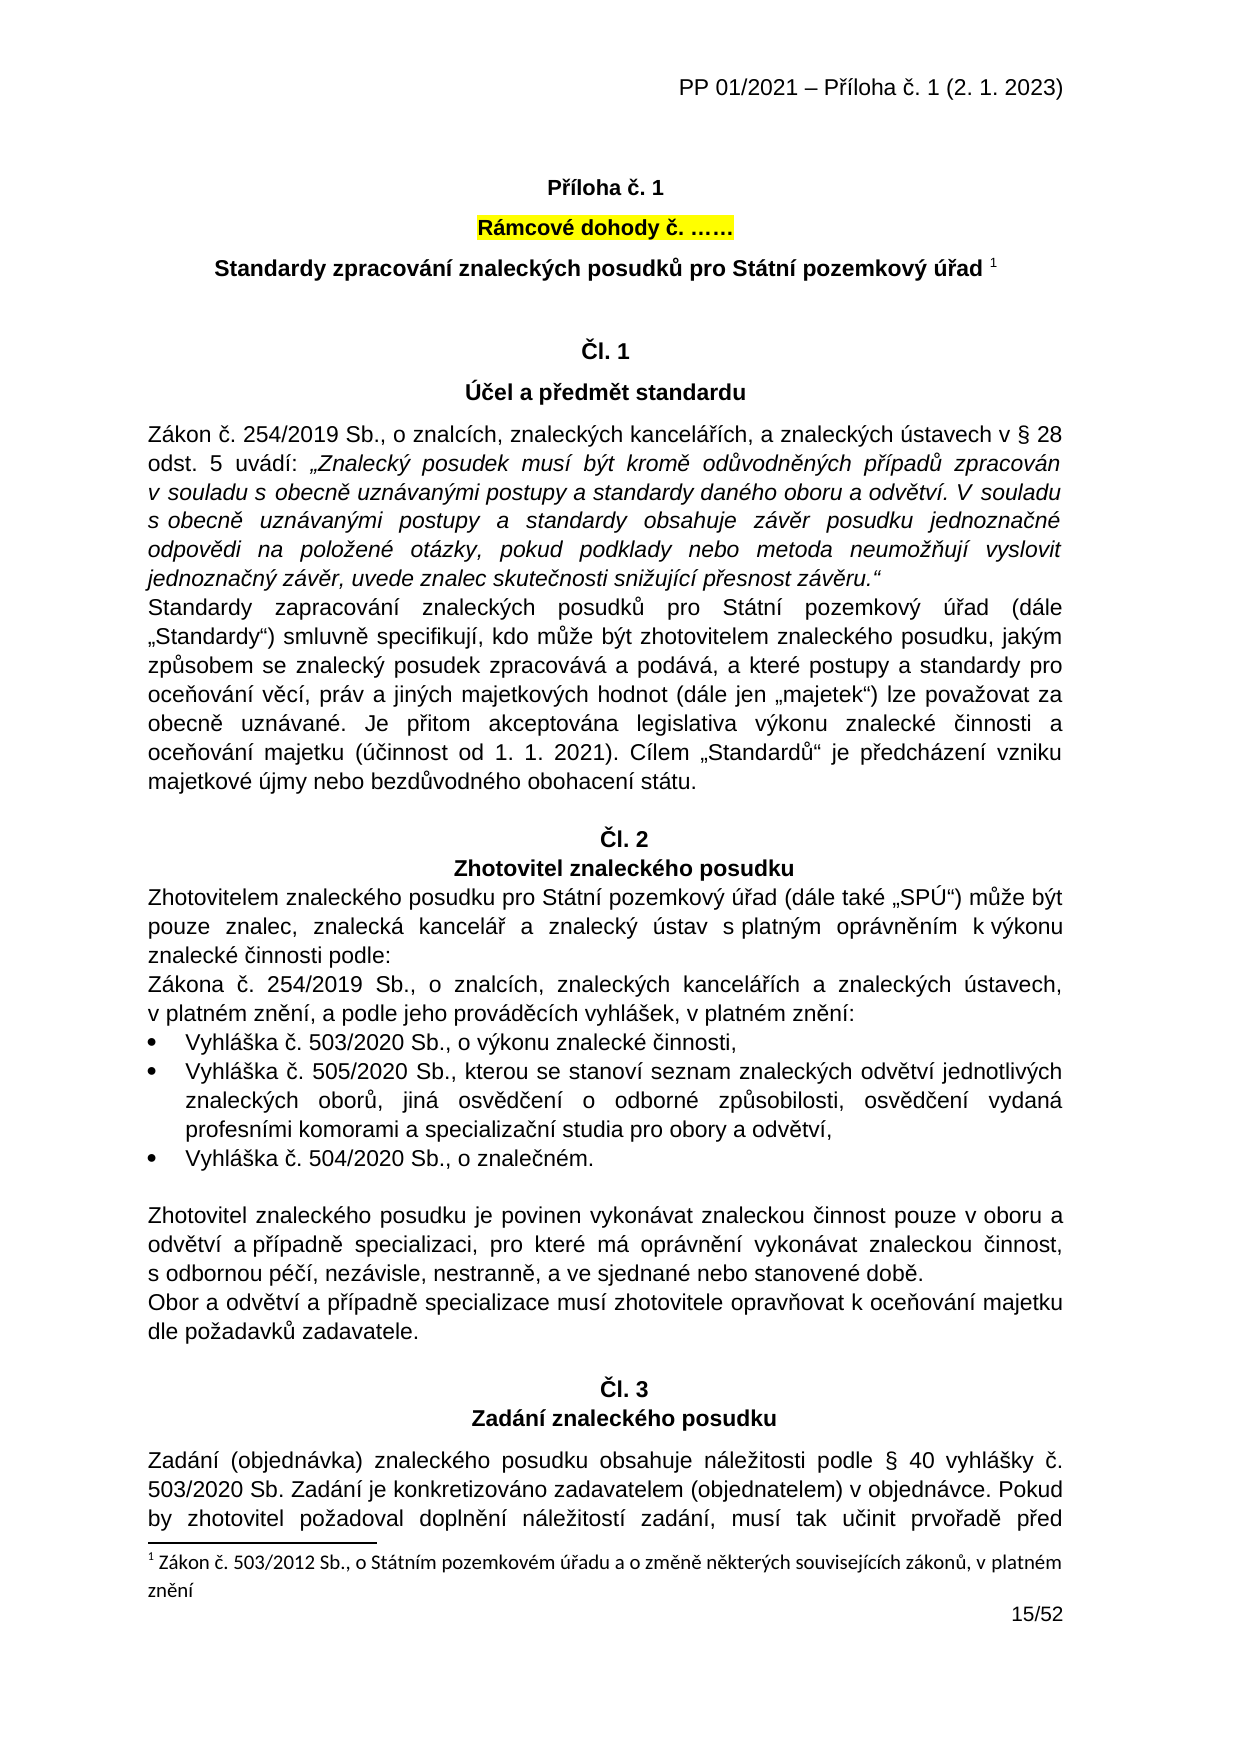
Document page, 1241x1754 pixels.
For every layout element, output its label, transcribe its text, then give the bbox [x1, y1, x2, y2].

text Čl. 1 [148, 338, 1063, 364]
list Zhotovitelem znaleckého posudku pro Státní pozemkový úřad (dále také „SPÚ“) může být pouze znalec, znalecká kancelář a znalecký ústav s platným oprávněním k výkonu znalecké činnosti podle: [148, 884, 1063, 968]
text Rámcové dohody č. …… [148, 214, 1063, 240]
list Čl. 3 [185, 1376, 1063, 1403]
list Zákona č. 254/2019 Sb., o znalcích, znaleckých kancelářích a znaleckých ústavech, v platném znění, a podle jeho prováděcích vyhlášek, v platném znění: [148, 971, 1063, 1026]
list Zadání znaleckého posudku [185, 1405, 1063, 1432]
list Zhotovitel znaleckého posudku je povinen vykonávat znaleckou činnost pouze v oboru a odvětví a případně specializaci, pro které má oprávnění vykonávat znaleckou činnost, s odbornou péčí, nezávisle, nestranně, a ve sjednané nebo stanovené době. [148, 1202, 1063, 1287]
text Příloha č. 1 [148, 174, 1063, 199]
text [148, 1447, 1063, 1531]
list Standardy zapracování znaleckých posudků pro Státní pozemkový úřad (dále „Standardy“) smluvně specifikují, kdo může být zhotovitelem znaleckého posudku, jakým způsobem se znalecký posudek zpracovává a podává, a které postupy a standardy pro oceňování věcí, práv a jiných majetkových hodnot (dále jen „majetek“) lze považovat za obecně uznávané. Je přitom akceptována legislativa výkonu znalecké činnosti a oceňování majetku (účinnost od 1. 1. 2021). Cílem „Standardů“ je předcházení vzniku majetkové újmy nebo bezdůvodného obohacení státu. [148, 594, 1063, 794]
list Standardy zpracování znaleckých posudků pro Státní pozemkový úřad [148, 255, 1063, 281]
list Vyhláška č. 503/2020 Sb., o výkonu znalecké činnosti, [148, 1029, 1063, 1055]
list Zákon č. 254/2019 Sb., o znalcích, znaleckých kancelářích, a znaleckých ústavech v § 28 odst. 5 uvádí: „Znalecký posudek musí být kromě odůvodněných případů zpracován v souladu s obecně uznávanými postupy a standardy daného oboru a odvětví. V souladu s obecně uznávanými postupy a standardy obsahuje závěr posudku jednoznačné odpovědi na položené otázky, pokud podklady nebo metoda neumožňují vyslovit jednoznačný závěr, uvede znalec skutečnosti snižující přesnost závěru.“ [148, 421, 1063, 592]
list Zhotovitel znaleckého posudku [185, 855, 1063, 881]
list Čl. 2 [185, 826, 1063, 852]
list Obor a odvětví a případně specializace musí zhotovitele opravňovat k oceňování majetku dle požadavků zadavatele. [148, 1289, 1063, 1345]
text Účel a předmět standardu [148, 379, 1063, 406]
list Vyhláška č. 505/2020 Sb., kterou se stanoví seznam znaleckých odvětví jednotlivých znaleckých oborů, jiná osvědčení o odborné způsobilosti, osvědčení vydaná profesními komorami a specializační studia pro obory a odvětví, [148, 1058, 1063, 1142]
list Vyhláška č. 504/2020 Sb., o znalečném. [148, 1144, 1063, 1171]
